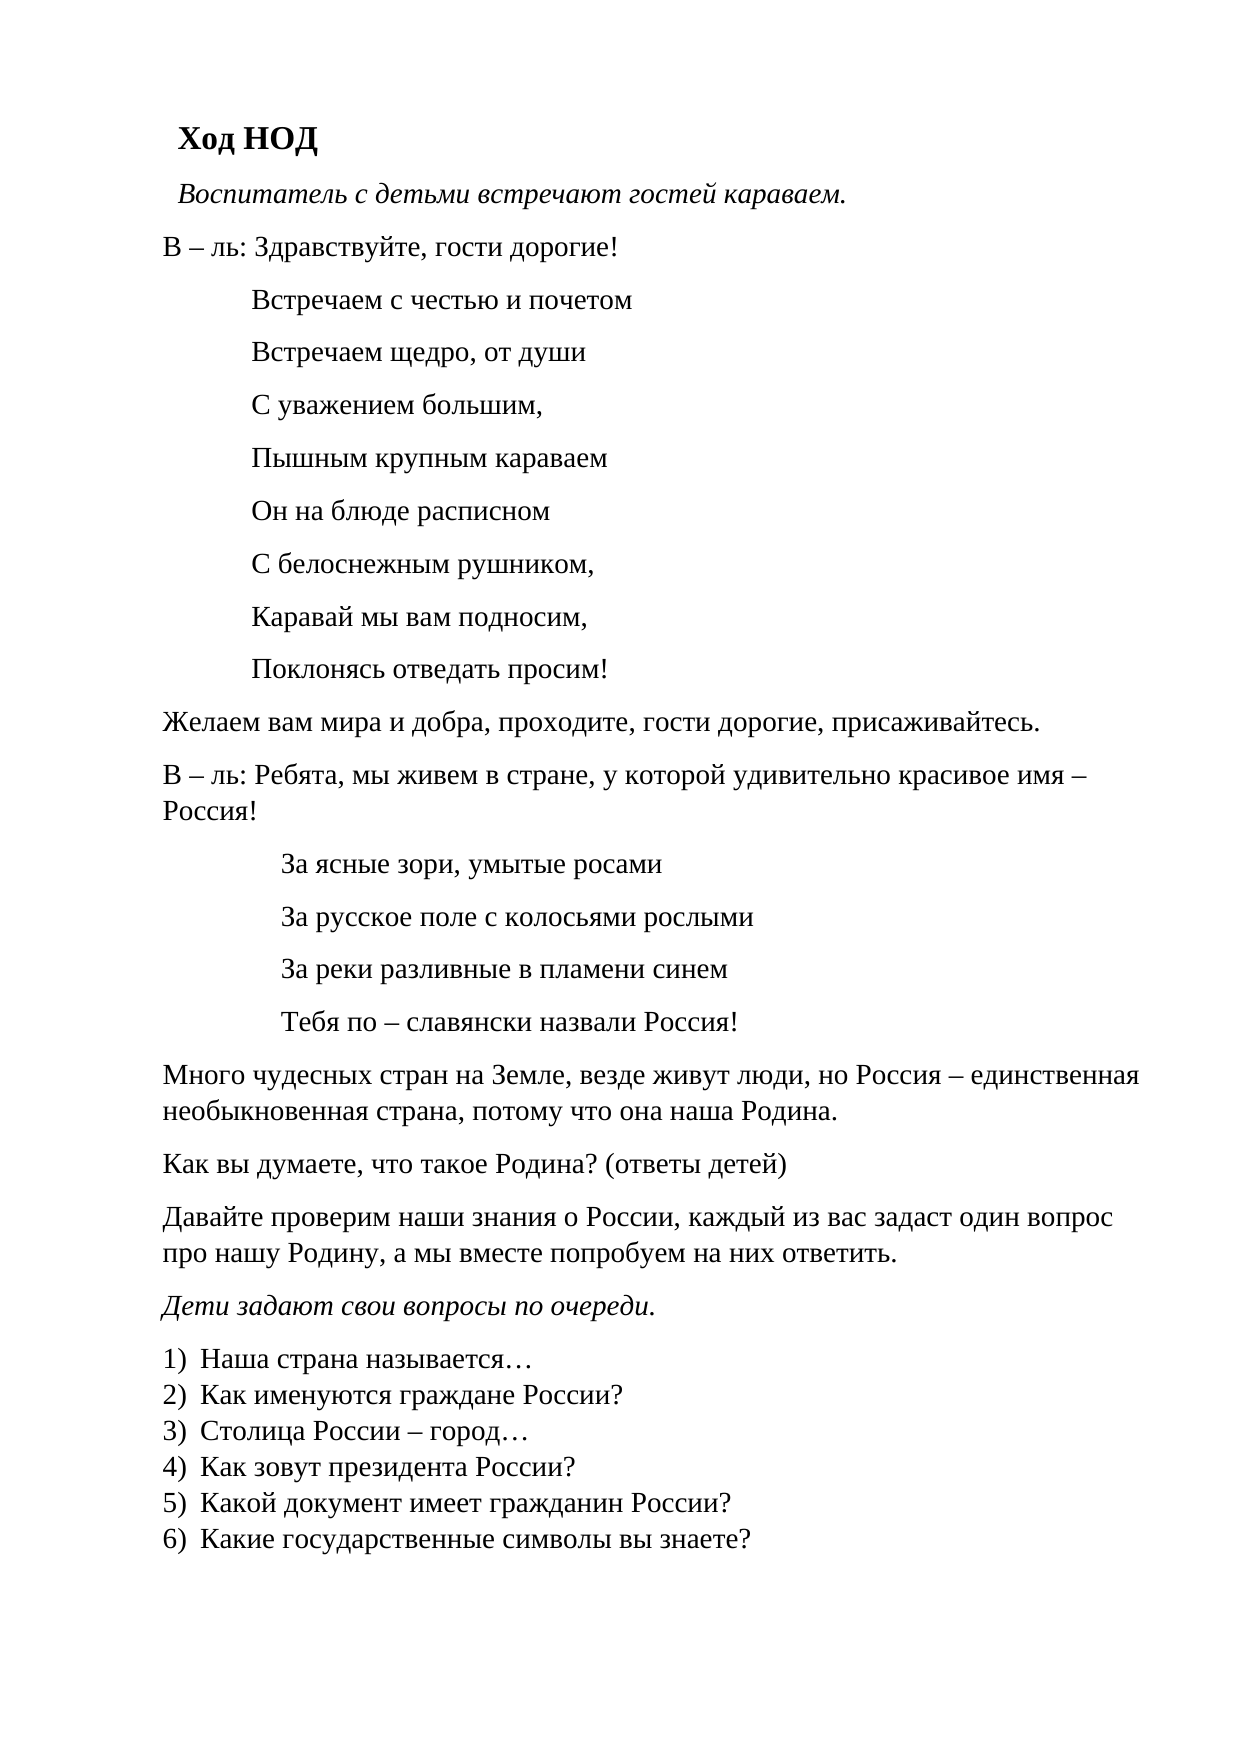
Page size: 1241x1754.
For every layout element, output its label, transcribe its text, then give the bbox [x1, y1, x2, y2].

text Давайте проверим наши знания о России, каждый из вас задаст один вопрос про нашу Родину, а мы вместе попробуем на них ответить. [162, 1199, 1152, 1269]
list Как именуются граждане России? [162, 1377, 1152, 1411]
text За русское поле с колосьями рослыми [281, 899, 1152, 932]
text Поклонясь отведать просим! [251, 651, 1152, 685]
list Как зовут президента России? [162, 1449, 1152, 1483]
list Наша страна называется… [162, 1341, 1152, 1374]
list Какой документ имеет гражданин России? [162, 1485, 1152, 1519]
text С уважением большим, [251, 387, 1152, 421]
text Встречаем с честью и почетом [251, 282, 1152, 315]
text Он на блюде расписном [251, 493, 1152, 527]
text За реки разливные в пламени синем [281, 952, 1152, 985]
text Дети задают свои вопросы по очереди. [162, 1288, 1152, 1322]
text Каравай мы вам подносим, [251, 599, 1152, 632]
list Столица России – город… [162, 1413, 1152, 1447]
text Как вы думаете, что такое Родина? (ответы детей) [162, 1146, 1152, 1180]
text В – ль: Ребята, мы живем в стране, у которой удивительно красивое имя – Россия! [162, 757, 1152, 827]
text Желаем вам мира и добра, проходите, гости дорогие, присаживайтесь. [162, 704, 1152, 738]
text В – ль: Здравствуйте, гости дорогие! [148, 229, 1152, 262]
text С белоснежным рушником, [251, 546, 1152, 579]
text Ход НОД [177, 118, 1152, 156]
text Пышным крупным караваем [251, 440, 1152, 474]
text За ясные зори, умытые росами [281, 846, 1152, 879]
list Какие государственные символы вы знаете? [162, 1522, 1152, 1555]
text Тебя по – славянски назвали Россия! [281, 1004, 1152, 1038]
text Воспитатель с детьми встречают гостей караваем. [177, 176, 1152, 210]
text Встречаем щедро, от души [251, 334, 1152, 368]
text Много чудесных стран на Земле, везде живут люди, но Россия – единственная необыкновенная страна, потому что она наша Родина. [162, 1057, 1152, 1127]
